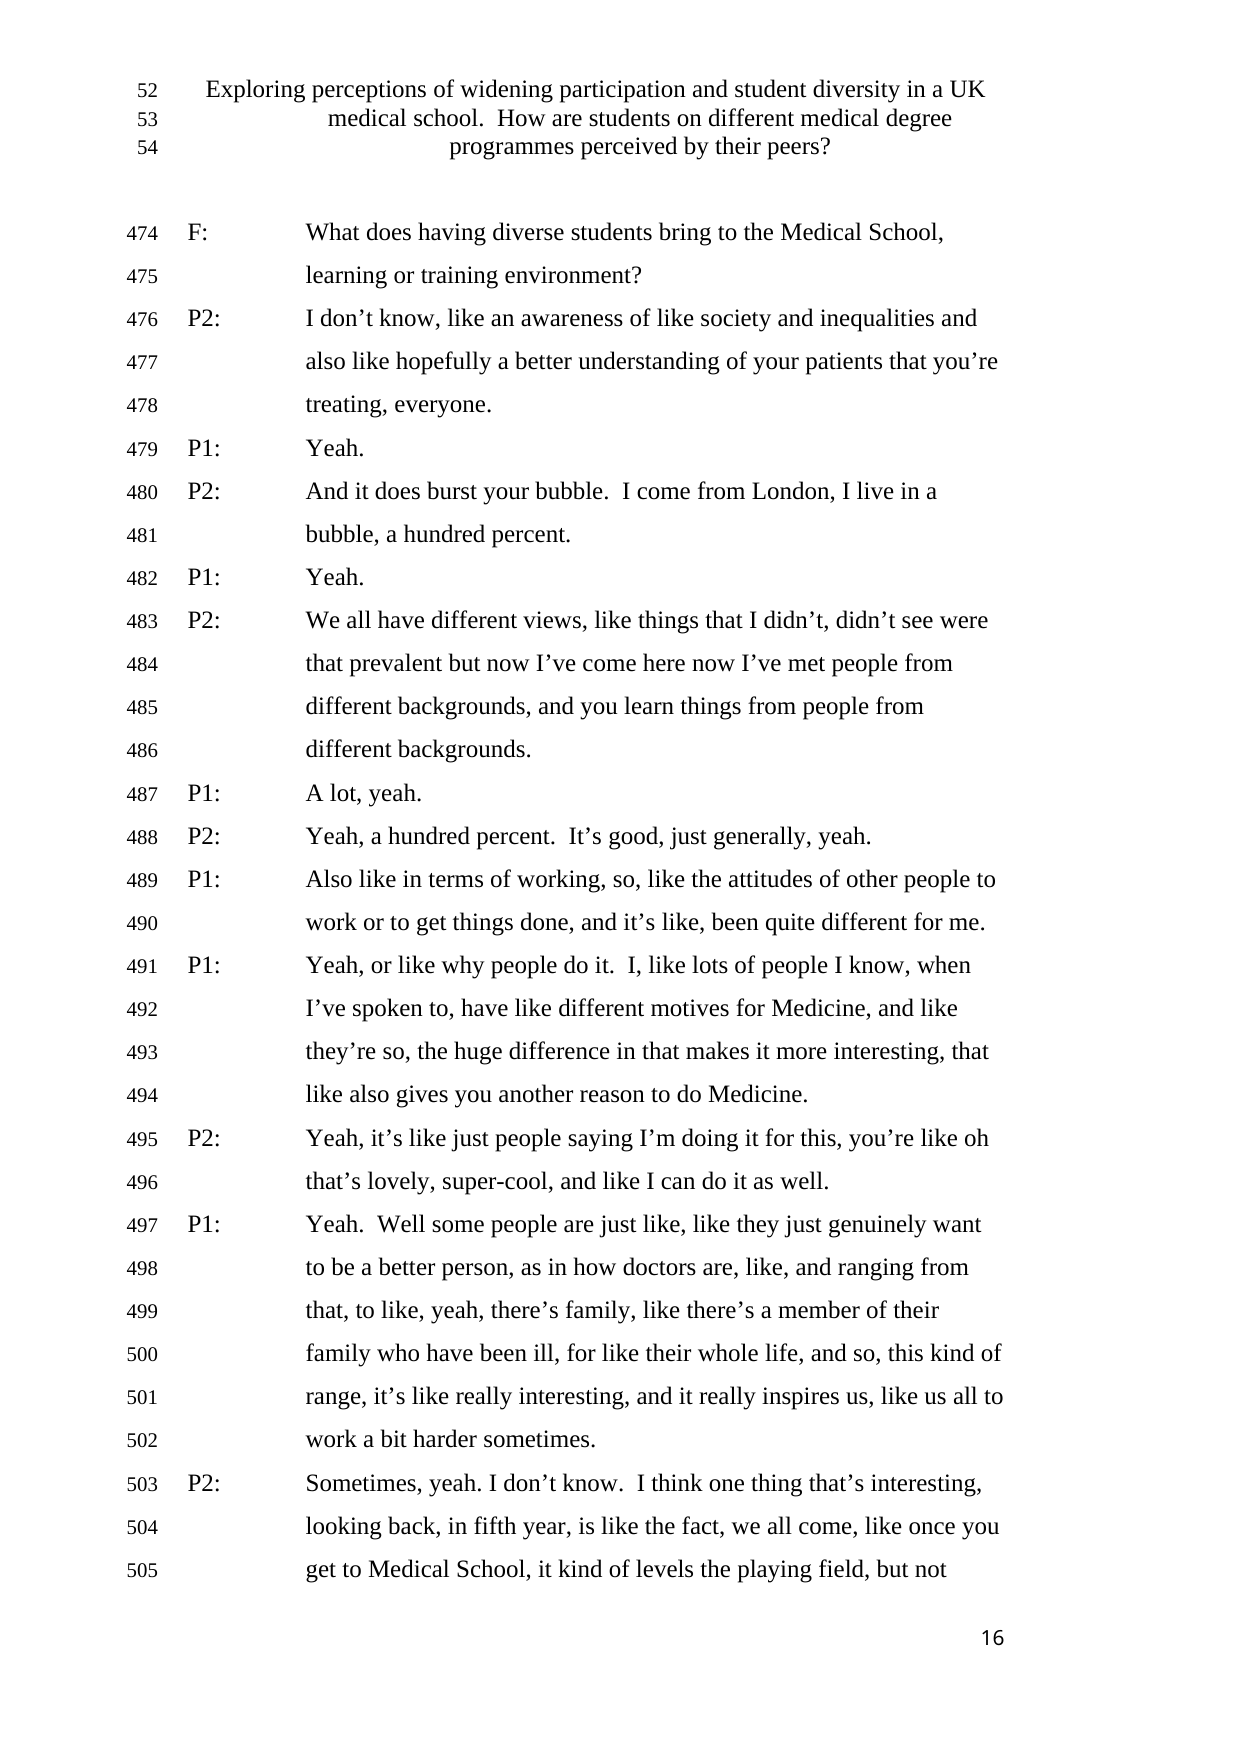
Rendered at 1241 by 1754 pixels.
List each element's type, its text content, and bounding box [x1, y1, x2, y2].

text P1: Also like in terms of working, so, like the attitudes of other people to work or to get things done, and it’s like, been quite different for me. [187, 864, 1004, 936]
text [187, 1468, 1004, 1583]
text P2: I don’t know, like an awareness of like society and inequalities and also like hopefully a better understanding of your patients that you’re treating, everyone. [187, 303, 1004, 418]
text P1: Yeah. [187, 433, 1004, 461]
text P1: Yeah. Well some people are just like, like they just genuinely want to be a better person, as in how doctors are, like, and ranging from that, to like, yeah, there’s family, like there’s a member of their family who have been ill, for like their whole life, and so, this kind of range, it’s like really interesting, and it really inspires us, like us all to work a bit harder sometimes. [187, 1209, 1004, 1453]
text P1: Yeah. [187, 562, 1004, 591]
text P2: Yeah, a hundred percent. It’s good, just generally, yeah. [187, 821, 1004, 849]
text P2: Yeah, it’s like just people saying I’m doing it for this, you’re like oh that’s lovely, super-cool, and like I can do it as well. [187, 1123, 1004, 1194]
text P1: Yeah, or like why people do it. I, like lots of people I know, when I’ve spoken to, have like different motives for Medicine, and like they’re so, the huge difference in that makes it more interesting, that like also gives you another reason to do Medicine. [187, 950, 1004, 1108]
text P1: A lot, yeah. [187, 778, 1004, 806]
text P2: We all have different views, like things that I didn’t, didn’t see were that prevalent but now I’ve come here now I’ve met people from different backgrounds, and you learn things from people from different backgrounds. [187, 605, 1004, 763]
text F: What does having diverse students bring to the Medical School, learning or training environment? [187, 217, 1004, 289]
text P2: And it does burst your bubble. I come from London, I live in a bubble, a hundred percent. [187, 476, 1004, 548]
